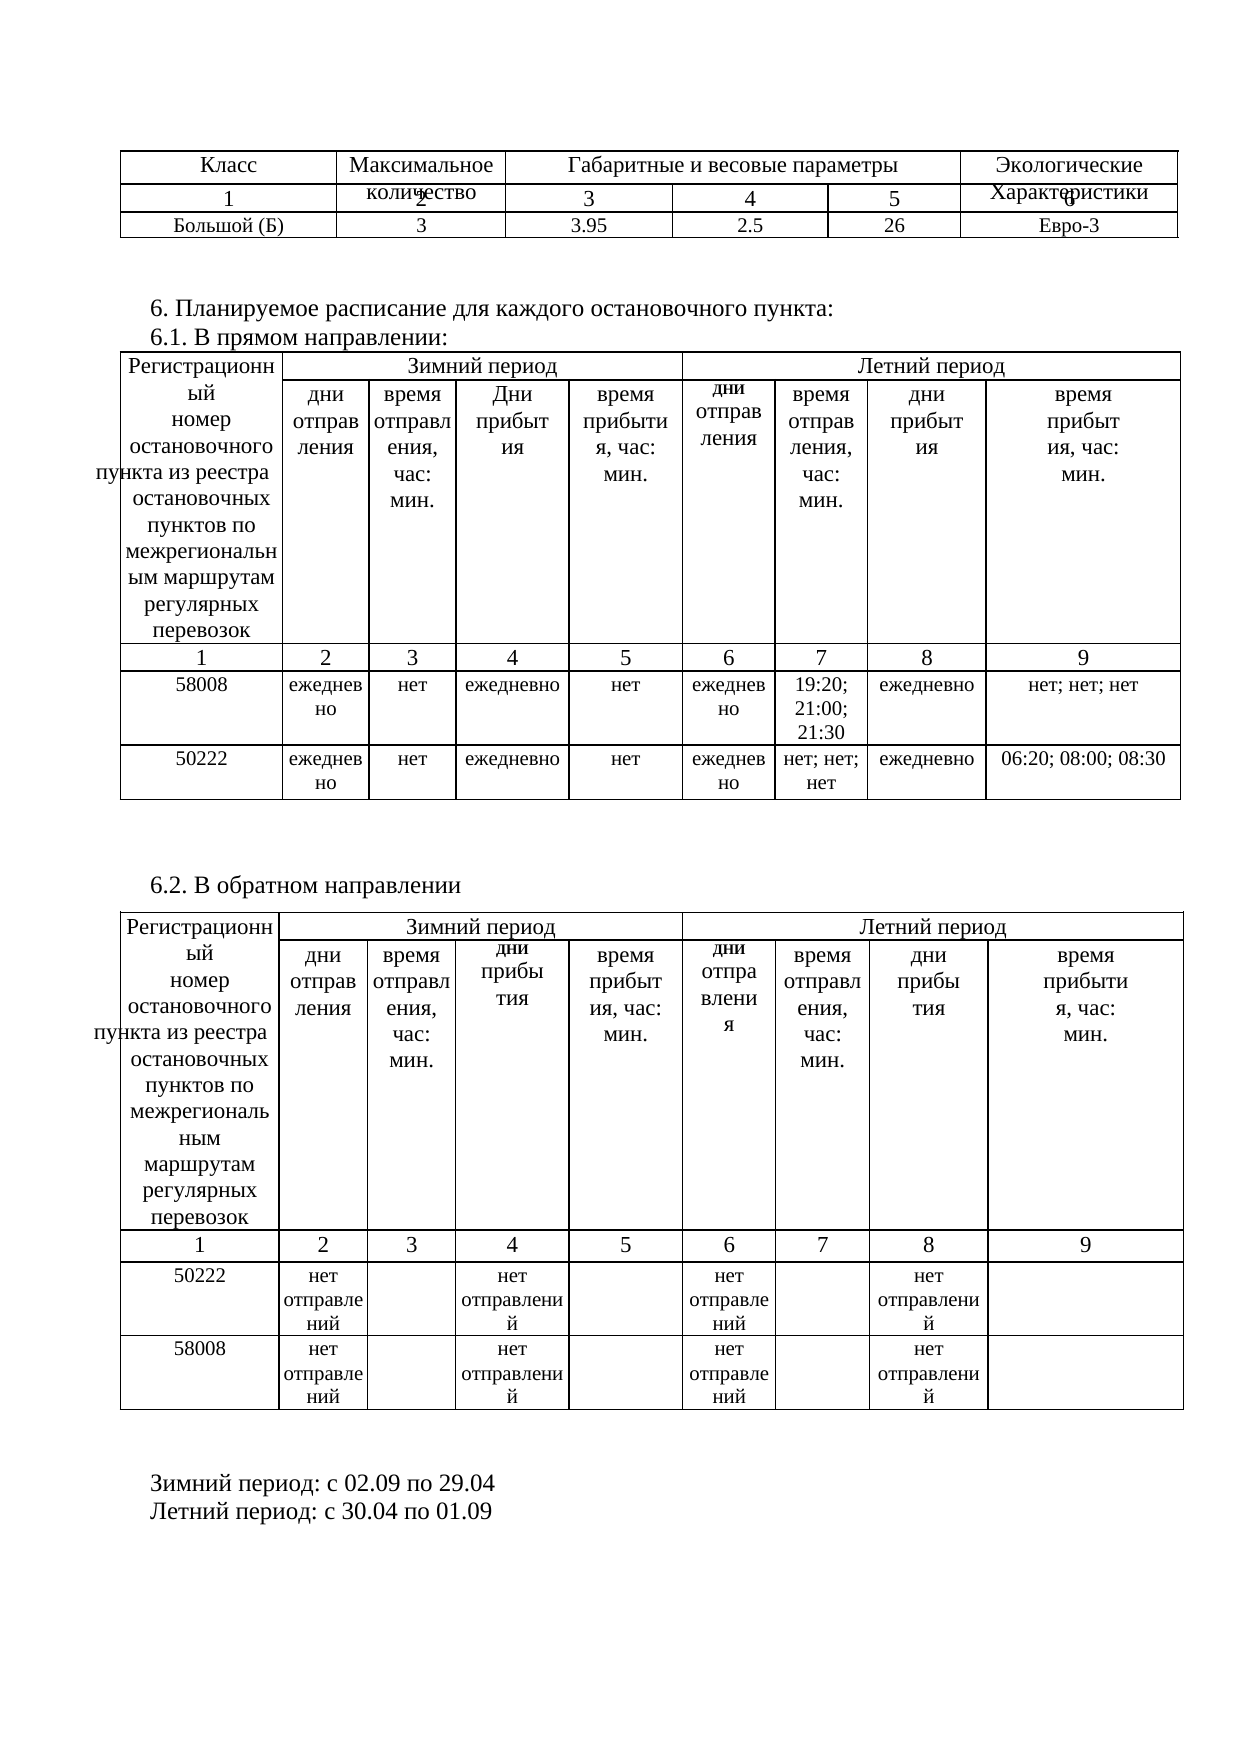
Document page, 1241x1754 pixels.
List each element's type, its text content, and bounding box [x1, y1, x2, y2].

table_cell время прибыти я, час: мин. [570, 381, 682, 642]
table_cell 1 [121, 644, 282, 670]
table_cell ежедневно [683, 672, 774, 744]
table_cell 3.95 [506, 213, 672, 237]
table_cell Дни прибыт ия [457, 381, 568, 642]
table_cell 6 [961, 185, 1177, 211]
table_cell нет отправлений [870, 1263, 987, 1335]
table_cell 50222 [121, 746, 282, 798]
table_cell 3 [506, 185, 672, 211]
table_cell 58008 [121, 1336, 278, 1408]
table_cell 58008 [121, 672, 282, 744]
table_cell ДНИ отпра влени я [683, 941, 775, 1229]
table_cell время отправ ления, час: мин. [776, 381, 867, 642]
table_cell 6 [683, 1231, 775, 1261]
table_cell Большой (Б) [121, 213, 336, 237]
table_cell ежедневно [283, 746, 368, 798]
table_cell 1 [121, 1231, 278, 1261]
table_cell 1 [121, 185, 336, 211]
table_cell нет отправлений [280, 1263, 367, 1335]
table_cell [989, 1336, 1183, 1408]
table_cell нет [570, 672, 682, 744]
table_cell нет отправлений [280, 1336, 367, 1408]
table_cell [570, 1263, 682, 1335]
table_cell 2 [283, 644, 368, 670]
table_cell [989, 1263, 1183, 1335]
table_cell 6 [683, 644, 774, 670]
table_cell [368, 1336, 455, 1408]
table_cell время прибыти я, час: мин. [989, 941, 1183, 1229]
table_cell ежедневно [283, 672, 368, 744]
table_cell нет отправлений [683, 1263, 775, 1335]
table_header Габаритные и весовые параметры [506, 152, 960, 183]
table_cell 26 [829, 213, 960, 237]
table_cell время отправл ения, час: мин. [368, 941, 455, 1229]
table_cell 5 [829, 185, 960, 211]
table_cell дни отправ ления [280, 941, 367, 1229]
table_cell время прибыт ия, час: мин. [987, 381, 1180, 642]
table_cell нет отправлений [870, 1336, 987, 1408]
table_cell ежедневно [457, 672, 568, 744]
text Зимний период: с 02.09 по 29.04 [150, 1468, 1090, 1496]
text 6. Планируемое расписание для каждого остановочного пункта: [150, 293, 1090, 322]
table_cell нет отправлений [683, 1336, 775, 1408]
table_cell 5 [570, 1231, 682, 1261]
table_cell нет [570, 746, 682, 798]
table_cell 9 [987, 644, 1180, 670]
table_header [961, 152, 1177, 183]
table_cell время отправл ения, час: мин. [776, 941, 869, 1229]
table_cell ежедневно [868, 746, 985, 798]
table_cell 4 [456, 1231, 568, 1261]
table_cell Евро-3 [961, 213, 1177, 237]
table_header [337, 152, 505, 183]
table_header Регистрационный номер остановочного пункта из реестра остановочных пунктов по межрегиональным маршрутам регулярных перевозок [121, 353, 282, 642]
table_cell нет; нет; нет [776, 746, 867, 798]
table_cell ДНИ отправ ления [683, 381, 774, 642]
table_cell 2 [280, 1231, 367, 1261]
text 6.1. В прямом направлении: [150, 322, 1090, 351]
table_cell нет отправлений [456, 1336, 568, 1408]
text Летний период: с 30.04 по 01.09 [150, 1496, 1090, 1525]
table_cell 8 [870, 1231, 987, 1261]
table_cell нет отправлений [456, 1263, 568, 1335]
table_cell 19:20; 21:00; 21:30 [776, 672, 867, 744]
table_cell время прибыт ия, час: мин. [570, 941, 682, 1229]
table_cell 3 [370, 644, 455, 670]
table_header Зимний период [280, 913, 682, 939]
table_cell 7 [776, 1231, 869, 1261]
table_cell 9 [989, 1231, 1183, 1261]
table_cell 8 [868, 644, 985, 670]
table_cell 3 [337, 213, 505, 237]
text 6.2. В обратном направлении [150, 870, 1090, 899]
table_cell время отправл ения, час: мин. [370, 381, 455, 642]
table_cell нет [370, 672, 455, 744]
table_cell 7 [776, 644, 867, 670]
table_cell 2.5 [673, 213, 827, 237]
table_cell 06:20; 08:00; 08:30 [987, 746, 1180, 798]
table_cell [570, 1336, 682, 1408]
table_cell 2 [337, 185, 505, 211]
table_header Летний период [683, 913, 1183, 939]
table_header Класс [121, 152, 336, 183]
table_cell 3 [368, 1231, 455, 1261]
table_cell 4 [673, 185, 827, 211]
table_cell дни прибыт ия [868, 381, 985, 642]
table_cell ежедневно [457, 746, 568, 798]
table_header Зимний период [283, 353, 682, 379]
table_cell дни отправ ления [283, 381, 368, 642]
table_cell [776, 1263, 869, 1335]
table_cell 5 [570, 644, 682, 670]
table_cell нет [370, 746, 455, 798]
table_header Регистрационный номер остановочного пункта из реестра остановочных пунктов по межрегиональным маршрутам регулярных перевозок [121, 913, 278, 1229]
table_cell нет; нет; нет [987, 672, 1180, 744]
table_cell ежедневно [868, 672, 985, 744]
table_cell ежедневно [683, 746, 774, 798]
table_cell дни прибы тия [870, 941, 987, 1229]
table_header Летний период [683, 353, 1180, 379]
table_cell 50222 [121, 1263, 278, 1335]
table_cell [776, 1336, 869, 1408]
table_cell ДНИ прибы тия [456, 941, 568, 1229]
table_cell [368, 1263, 455, 1335]
table_cell 4 [457, 644, 568, 670]
